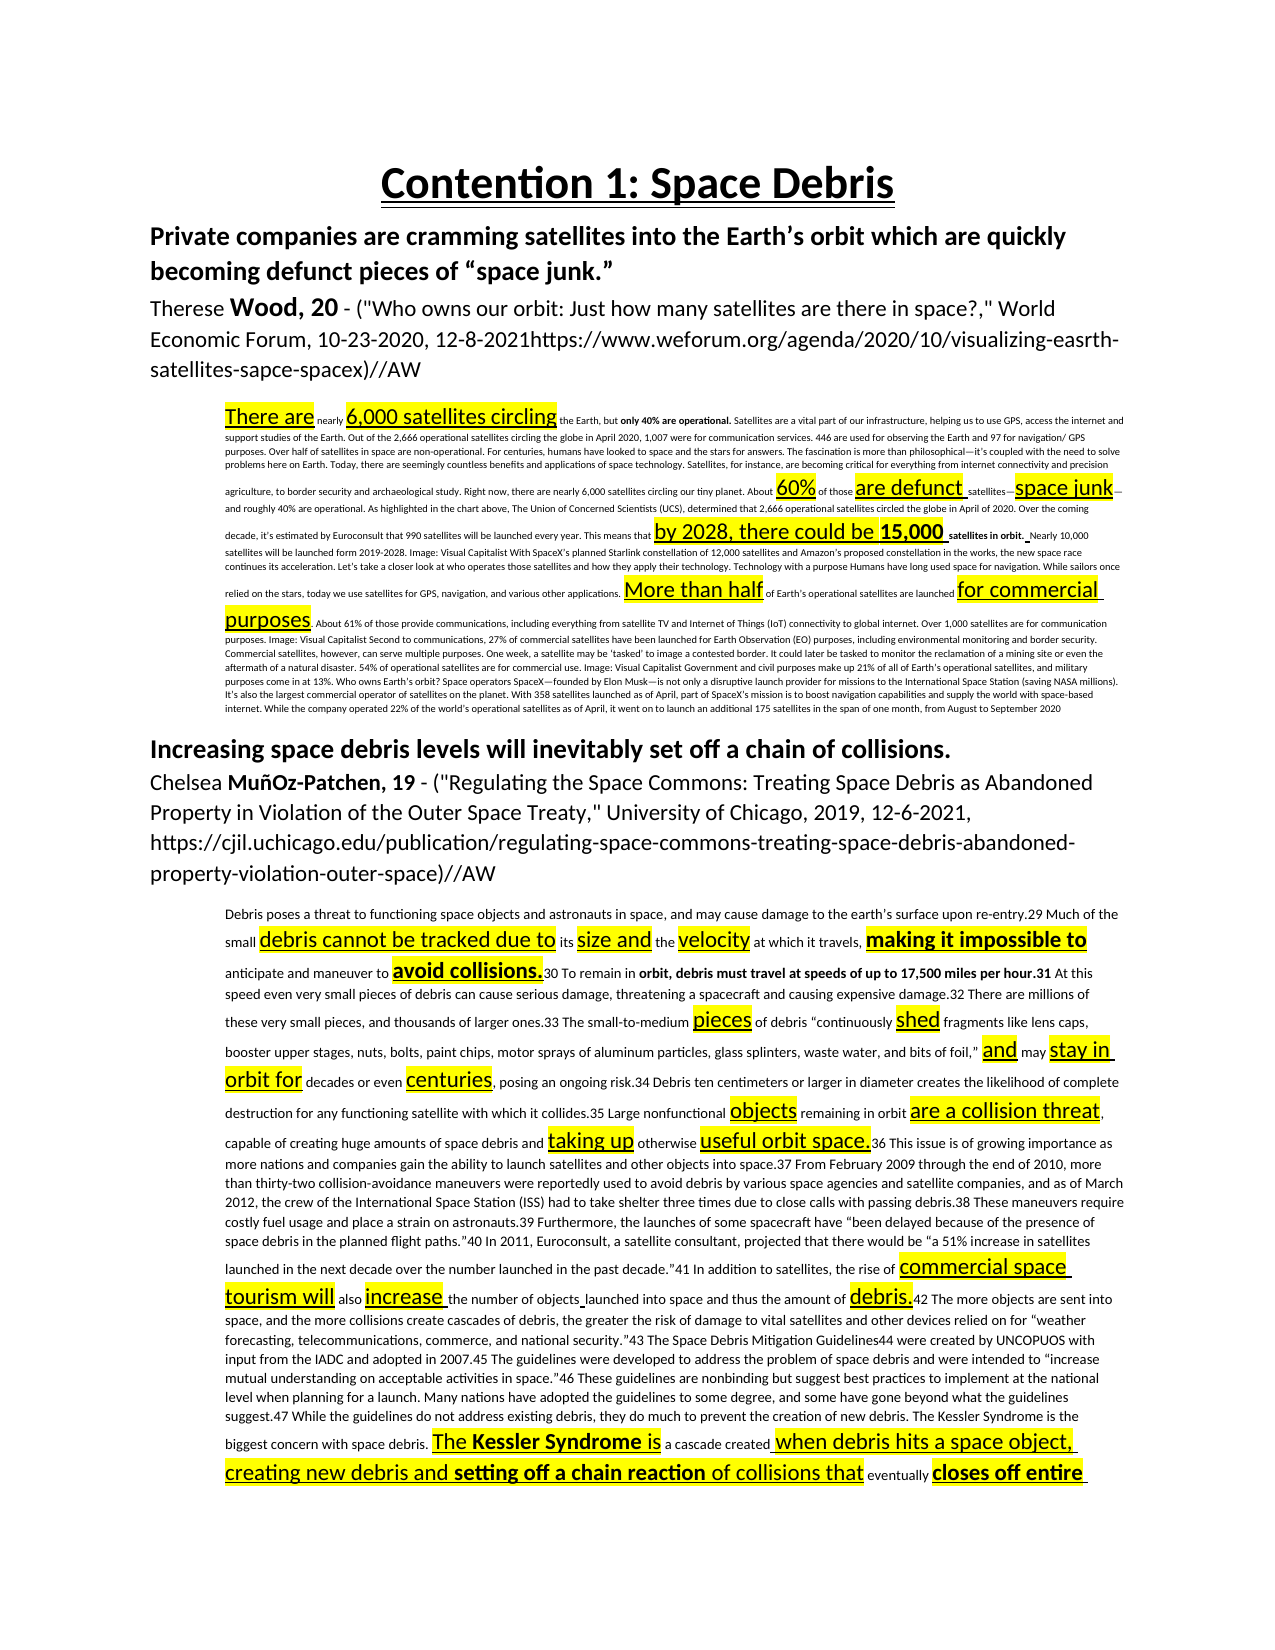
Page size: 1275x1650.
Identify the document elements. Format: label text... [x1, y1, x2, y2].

subtitle Contention 1: Space Debris [150, 154, 1125, 210]
text Therese Wood, 20 - ("Who owns our orbit: Just how many satellites are there in space?," World Economic Forum, 10-23-2020, 12-8-2021https://www.weforum.org/agenda/2020/10/visualizing-easrth-satellites-sapce-spacex)//AW [150, 290, 1125, 383]
subtitle Private companies are cramming satellites into the Earth’s orbit which are quickly becoming defunct pieces of “space junk.” [150, 219, 1125, 287]
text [225, 906, 1125, 1486]
text There are nearly 6,000 satellites circling the Earth, but only 40% are operational. Satellites are a vital part of our infrastructure, helping us to use GPS, access the internet and support studies of the Earth. Out of the 2,666 operational satellites circling the globe in April 2020, 1,007 were for communication services. 446 are used for observing the Earth and 97 for navigation/ GPS purposes. Over half of satellites in space are non-operational. For centuries, humans have looked to space and the stars for answers. The fascination is more than philosophical—it’s coupled with the need to solve problems here on Earth. Today, there are seemingly countless benefits and applications of space technology. Satellites, for instance, are becoming critical for everything from internet connectivity and precision agriculture, to border security and archaeological study. Right now, there are nearly 6,000 satellites circling our tiny planet. About 60% of those are defunct satellites—space junk—and roughly 40% are operational. As highlighted in the chart above, The Union of Concerned Scientists (UCS), determined that 2,666 operational satellites circled the globe in April of 2020. Over the coming decade, it’s estimated by Euroconsult that 990 satellites will be launched every year. This means that by 2028, there could be 15,000 satellites in orbit. Nearly 10,000 satellites will be launched form 2019-2028. Image: Visual Capitalist With SpaceX’s planned Starlink constellation of 12,000 satellites and Amazon’s proposed constellation in the works, the new space race continues its acceleration. Let’s take a closer look at who operates those satellites and how they apply their technology. Technology with a purpose Humans have long used space for navigation. While sailors once relied on the stars, today we use satellites for GPS, navigation, and various other applications. More than half of Earth’s operational satellites are launched for commercial purposes. About 61% of those provide communications, including everything from satellite TV and Internet of Things (IoT) connectivity to global internet. Over 1,000 satellites are for communication purposes. Image: Visual Capitalist Second to communications, 27% of commercial satellites have been launched for Earth Observation (EO) purposes, including environmental monitoring and border security. Commercial satellites, however, can serve multiple purposes. One week, a satellite may be ‘tasked’ to image a contested border. It could later be tasked to monitor the reclamation of a mining site or even the aftermath of a natural disaster. 54% of operational satellites are for commercial use. Image: Visual Capitalist Government and civil purposes make up 21% of all of Earth’s operational satellites, and military purposes come in at 13%. Who owns Earth’s orbit? Space operators SpaceX—founded by Elon Musk—is not only a disruptive launch provider for missions to the International Space Station (saving NASA millions). It’s also the largest commercial operator of satellites on the planet. With 358 satellites launched as of April, part of SpaceX’s mission is to boost navigation capabilities and supply the world with space-based internet. While the company operated 22% of the world’s operational satellites as of April, it went on to launch an additional 175 satellites in the span of one month, from August to September 2020 [225, 402, 1125, 715]
subtitle Increasing space debris levels will inevitably set off a chain of collisions. [150, 732, 1125, 765]
text Chelsea MuñOz-Patchen, 19 - ("Regulating the Space Commons: Treating Space Debris as Abandoned Property in Violation of the Outer Space Treaty," University of Chicago, 2019, 12-6-2021, https://cjil.uchicago.edu/publication/regulating-space-commons-treating-space-debris-abandoned-property-violation-outer-space)//AW [150, 768, 1125, 887]
